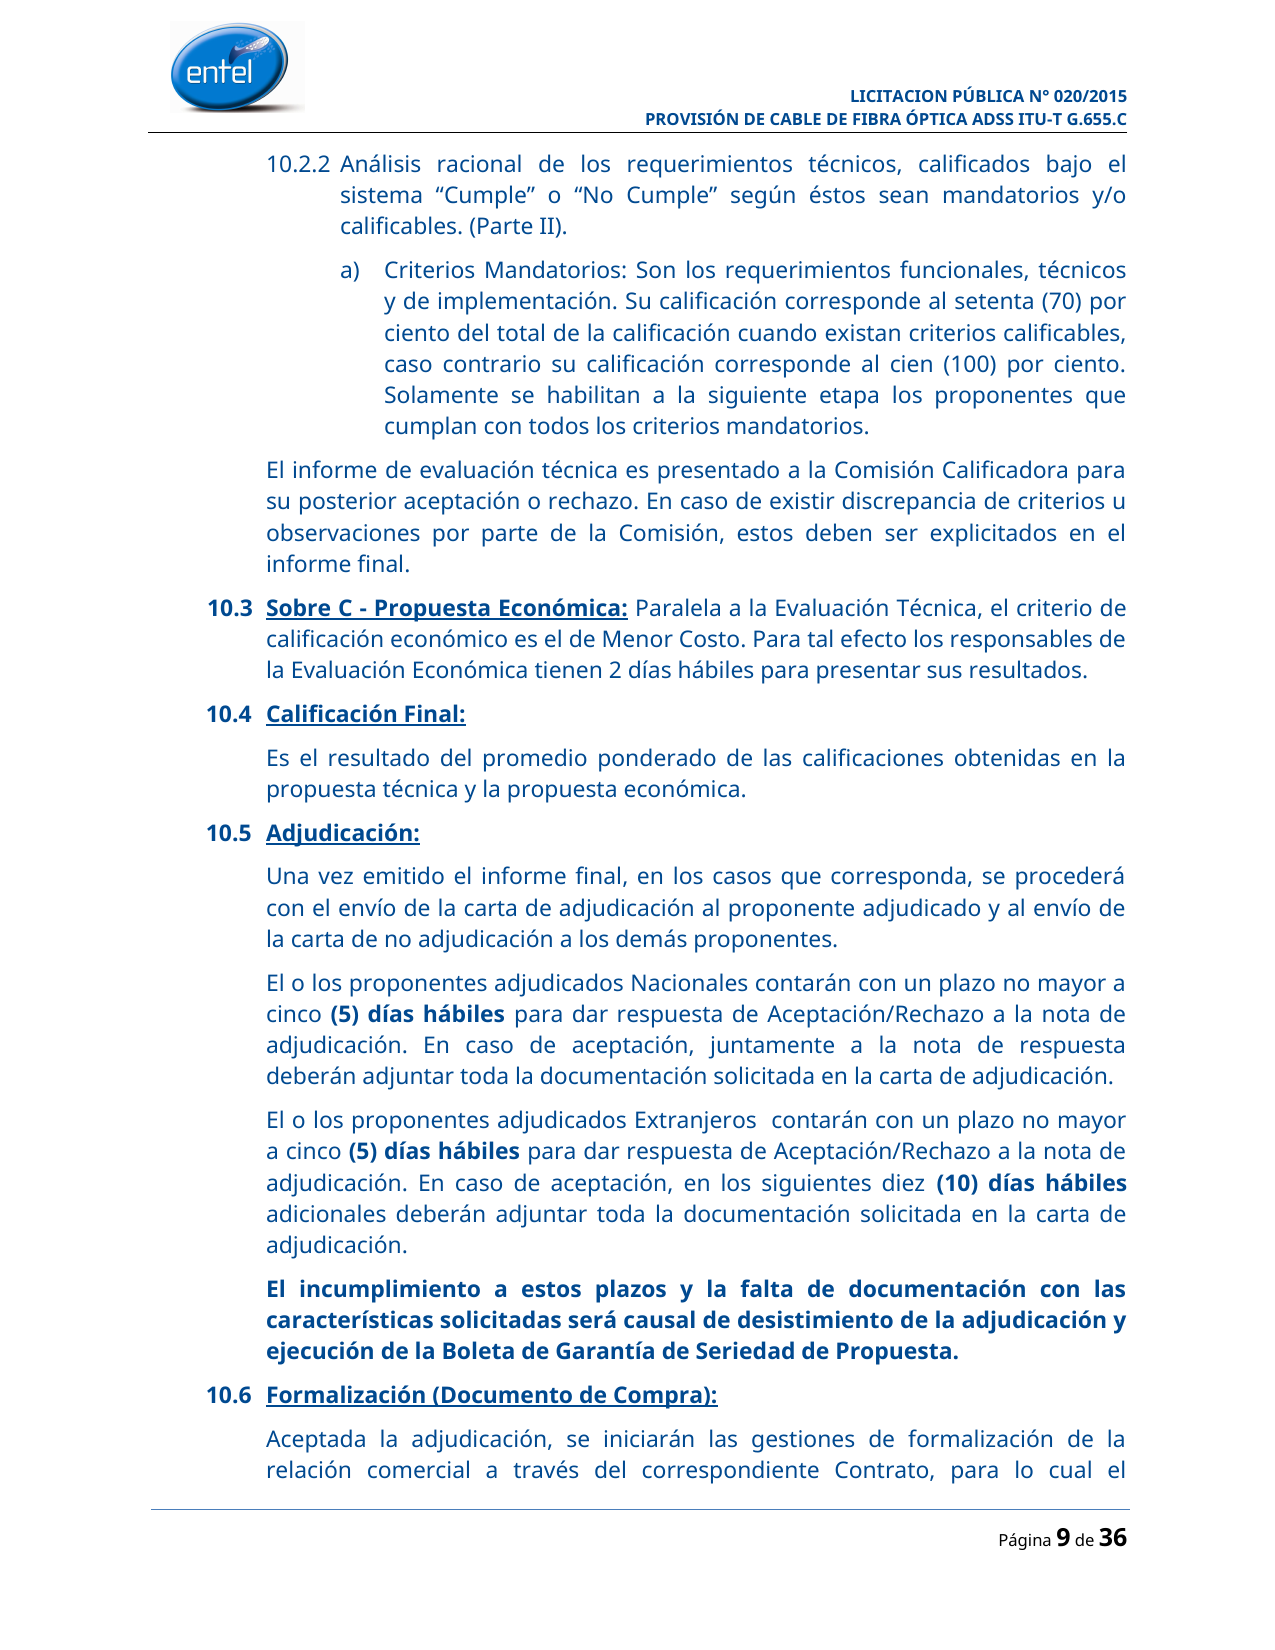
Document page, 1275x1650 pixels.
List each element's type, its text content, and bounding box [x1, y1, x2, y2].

list Calificación Final: [206, 698, 1127, 729]
text Una vez emitido el informe final, en los casos que corresponda, se procederá con el envío de la carta de adjudicación al proponente adjudicado y al envío de la carta de no adjudicación a los demás proponentes. [266, 860, 1127, 954]
list Análisis racional de los requerimientos técnicos, calificados bajo el sistema “Cumple” o “No Cumple” según éstos sean mandatorios y/o calificables. (Parte II). [266, 148, 1127, 241]
text El incumplimiento a estos plazos y la falta de documentación con las características solicitadas será causal de desistimiento de la adjudicación y ejecución de la Boleta de Garantía de Seriedad de Propuesta. [266, 1273, 1127, 1366]
list Formalización (Documento de Compra): [206, 1379, 1127, 1410]
text El o los proponentes adjudicados Nacionales contarán con un plazo no mayor a cinco (5) días hábiles para dar respuesta de Aceptación/Rechazo a la nota de adjudicación. En caso de aceptación, juntamente a la nota de respuesta deberán adjuntar toda la documentación solicitada en la carta de adjudicación. [266, 966, 1127, 1091]
text El o los proponentes adjudicados Extranjeros contarán con un plazo no mayor a cinco (5) días hábiles para dar respuesta de Aceptación/Rechazo a la nota de adjudicación. En caso de aceptación, en los siguientes diez (10) días hábiles adicionales deberán adjuntar toda la documentación solicitada en la carta de adjudicación. [266, 1104, 1127, 1260]
list Adjudicación: [206, 816, 1127, 848]
text Es el resultado del promedio ponderado de las calificaciones obtenidas en la propuesta técnica y la propuesta económica. [266, 741, 1127, 804]
picture [170, 21, 305, 113]
text El informe de evaluación técnica es presentado a la Comisión Calificadora para su posterior aceptación o rechazo. En caso de existir discrepancia de criterios u observaciones por parte de la Comisión, estos deben ser explicitados en el informe final. [266, 454, 1127, 579]
list Sobre C - Propuesta Económica: Paralela a la Evaluación Técnica, el criterio de calificación económico es el de Menor Costo. Para tal efecto los responsables de la Evaluación Económica tienen 2 días hábiles para presentar sus resultados. [207, 591, 1127, 685]
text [266, 1423, 1127, 1485]
list Criterios Mandatorios: Son los requerimientos funcionales, técnicos y de implementación. Su calificación corresponde al setenta (70) por ciento del total de la calificación cuando existan criterios calificables, caso contrario su calificación corresponde al cien (100) por ciento. Solamente se habilitan a la siguiente etapa los proponentes que cumplan con todos los criterios mandatorios. [340, 254, 1127, 441]
